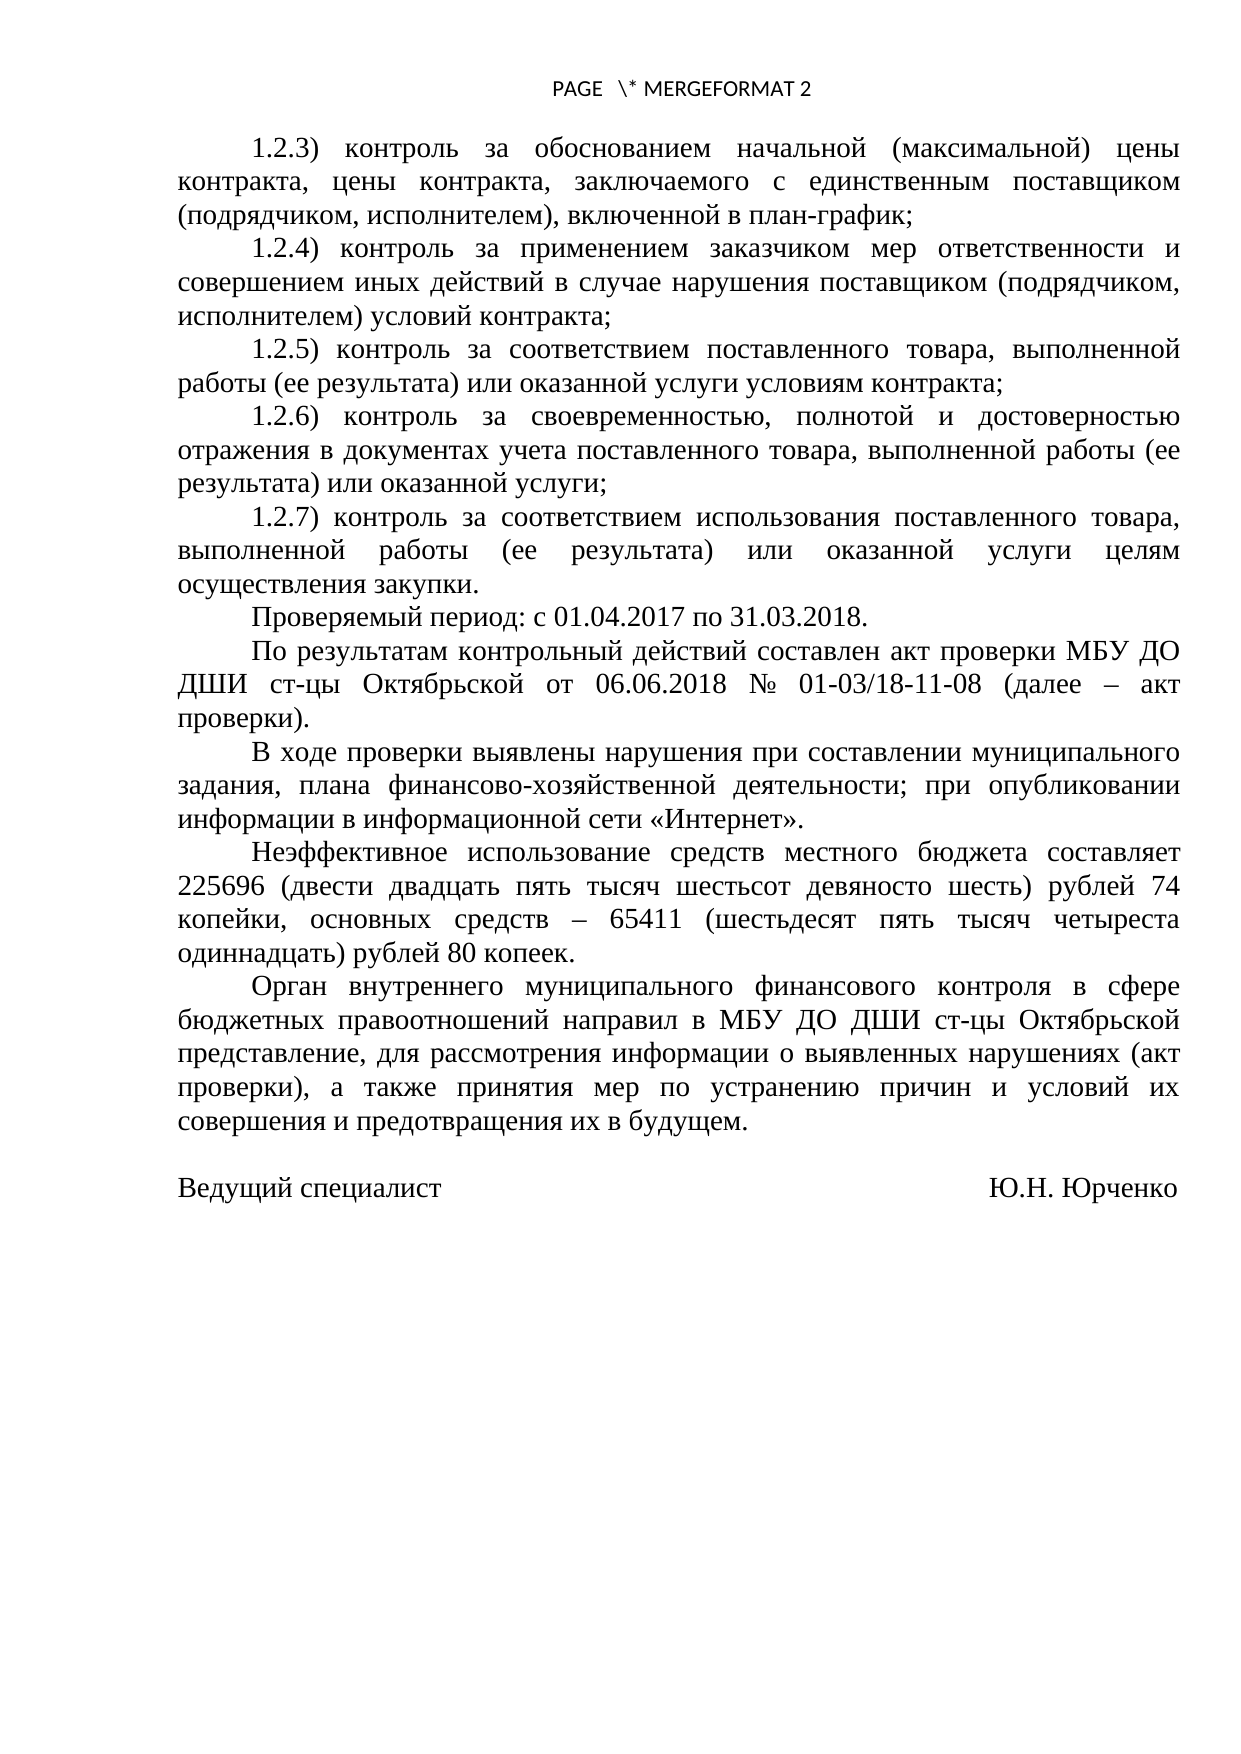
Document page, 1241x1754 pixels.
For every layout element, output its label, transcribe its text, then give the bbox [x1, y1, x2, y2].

text Орган внутреннего муниципального финансового контроля в сфере бюджетных правоотношений направил в МБУ ДО ДШИ ст-цы Октябрьской представление, для рассмотрения информации о выявленных нарушениях (акт проверки), а также принятия мер по устранению причин и условий их совершения и предотвращения их в будущем. [177, 968, 1181, 1136]
text Ведущий специалист Ю.Н. Юрченко [177, 1170, 1181, 1203]
text 1.2.5) контроль за соответствием поставленного товара, выполненной работы (ее результата) или оказанной услуги условиям контракта; [177, 331, 1181, 398]
text 1.2.4) контроль за применением заказчиком мер ответственности и совершением иных действий в случае нарушения поставщиком (подрядчиком, исполнителем) условий контракта; [177, 231, 1181, 331]
text 1.2.3) контроль за обоснованием начальной (максимальной) цены контракта, цены контракта, заключаемого с единственным поставщиком (подрядчиком, исполнителем), включенной в план-график; [177, 130, 1181, 231]
text В ходе проверки выявлены нарушения при составлении муниципального задания, плана финансово-хозяйственной деятельности; при опубликовании информации в информационной сети «Интернет». [177, 734, 1181, 834]
text По результатам контрольный действий составлен акт проверки МБУ ДО ДШИ ст-цы Октябрьской от 06.06.2018 № 01-03/18-11-08 (далее – акт проверки). [177, 633, 1181, 734]
text 1.2.7) контроль за соответствием использования поставленного товара, выполненной работы (ее результата) или оказанной услуги целям осуществления закупки. [177, 499, 1181, 599]
text Неэффективное использование средств местного бюджета составляет 225696 (двести двадцать пять тысяч шестьсот девяносто шесть) рублей 74 копейки, основных средств – 65411 (шестьдесят пять тысяч четыреста одиннадцать) рублей 80 копеек. [177, 834, 1181, 968]
text Проверяемый период: с 01.04.2017 по 31.03.2018. [177, 599, 1181, 633]
text 1.2.6) контроль за своевременностью, полнотой и достоверностью отражения в документах учета поставленного товара, выполненной работы (ее результата) или оказанной услуги; [177, 398, 1181, 499]
